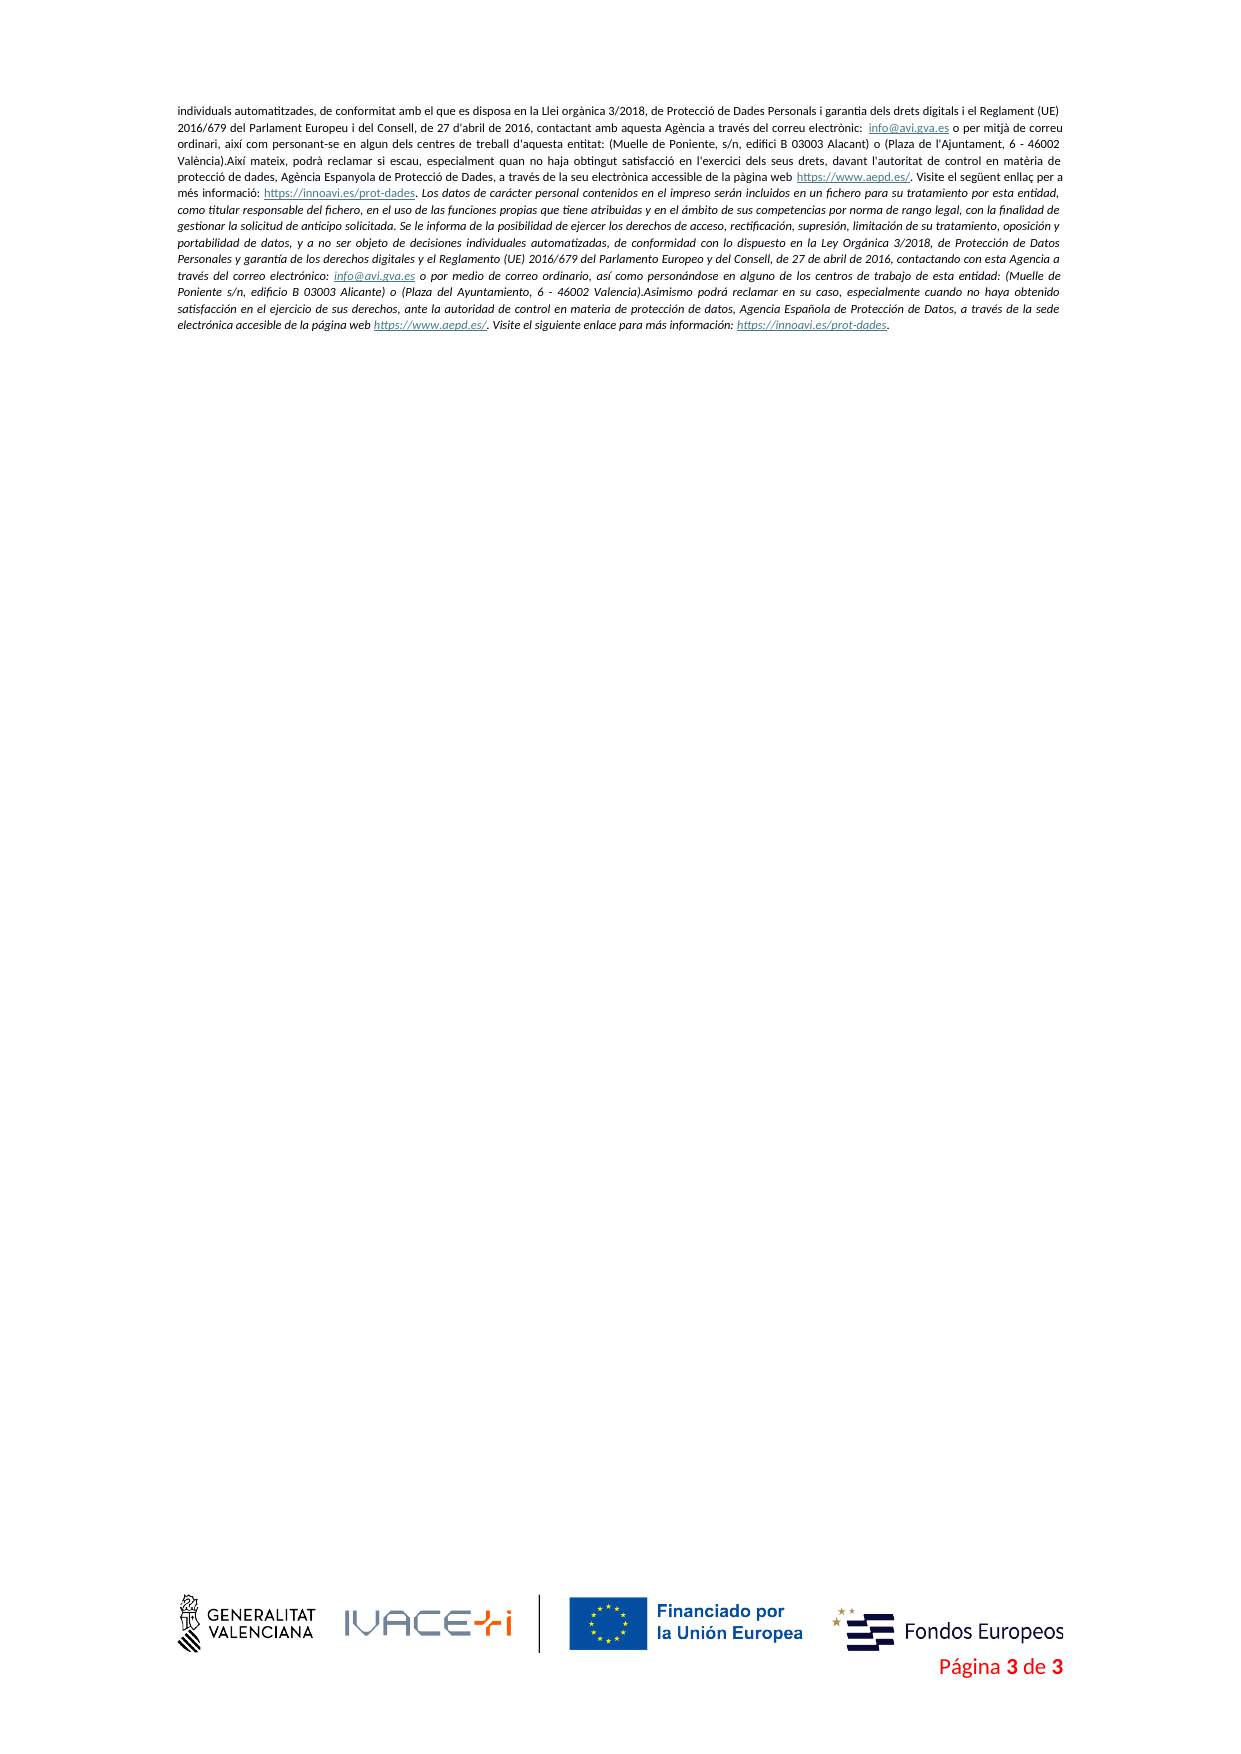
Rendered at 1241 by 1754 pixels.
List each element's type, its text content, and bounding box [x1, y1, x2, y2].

picture [177, 1594, 1064, 1653]
